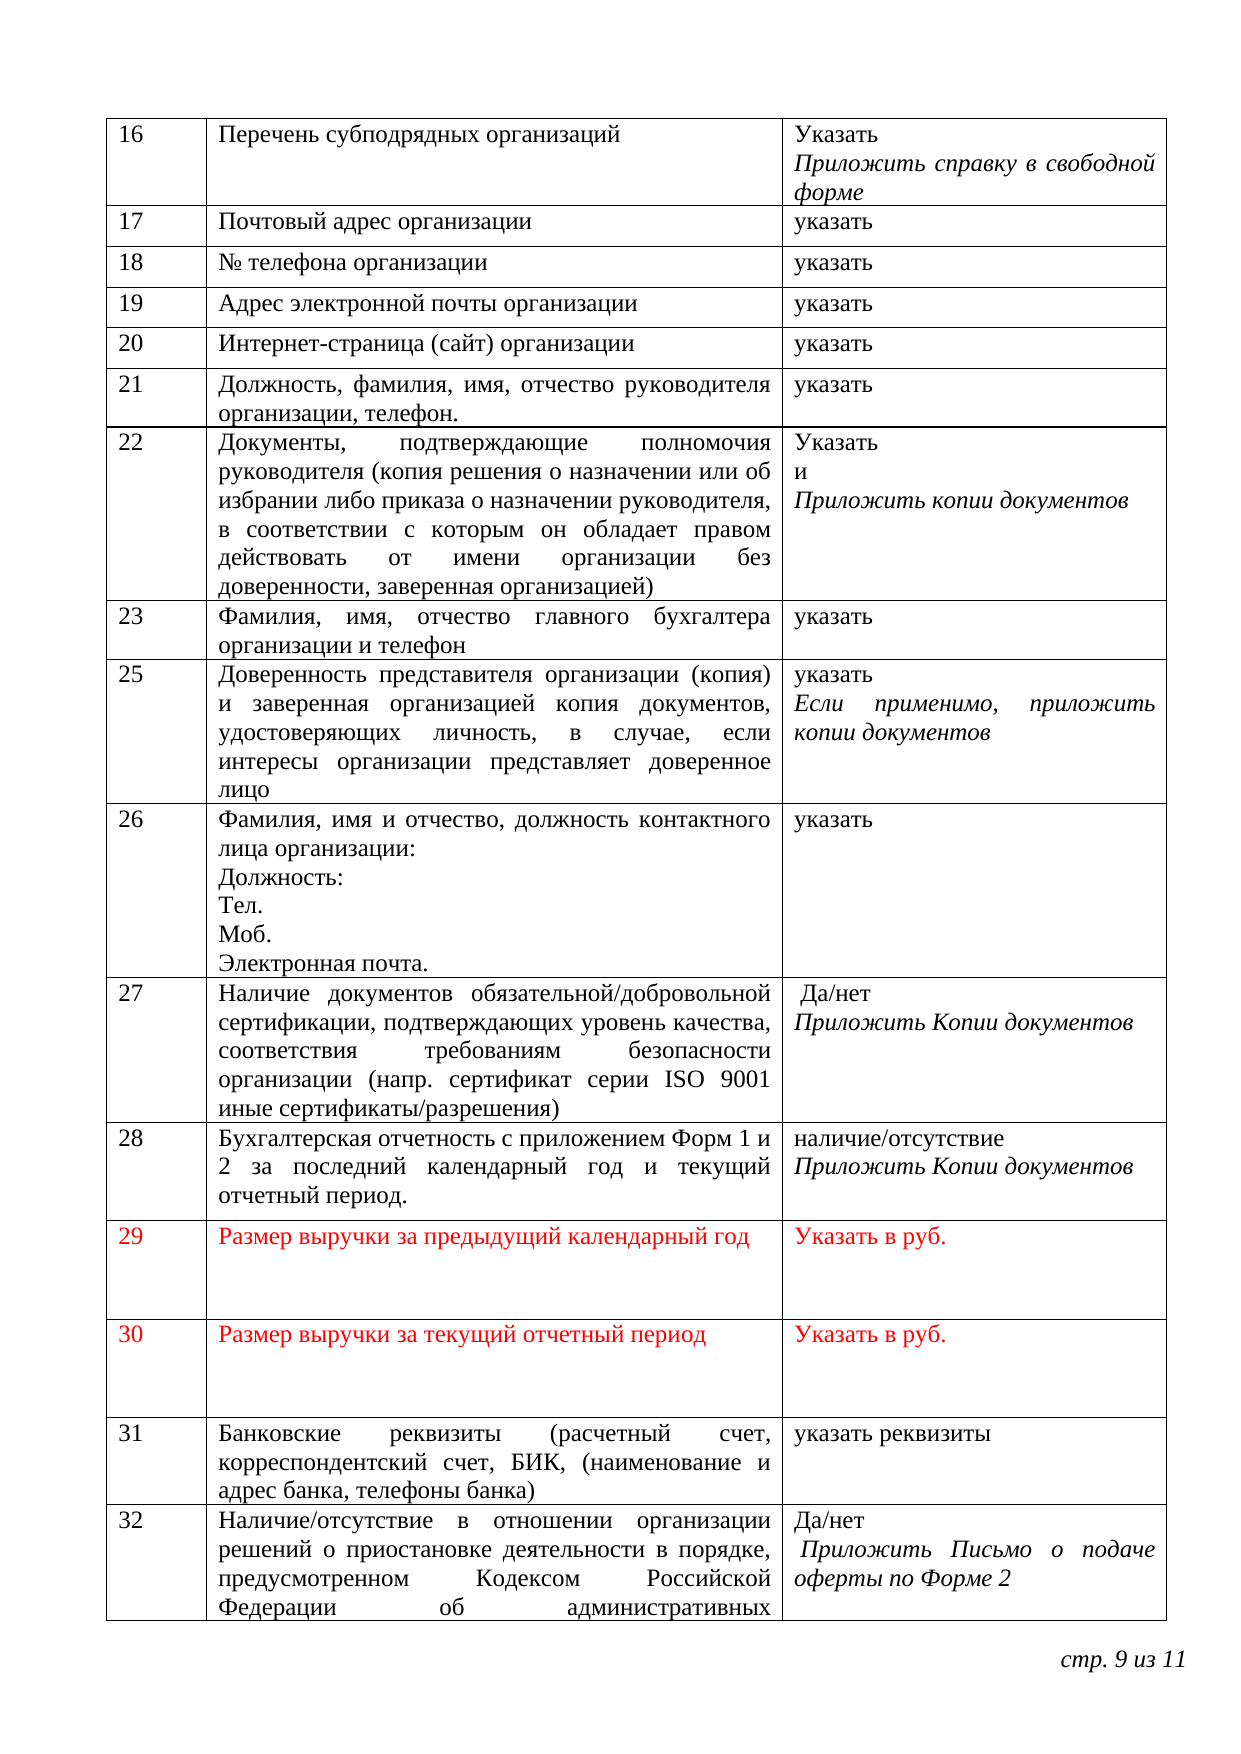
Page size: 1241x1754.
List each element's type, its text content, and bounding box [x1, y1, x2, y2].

table_cell указать Если применимо, приложить копии документов [783, 660, 1166, 803]
table_cell указать [783, 601, 1166, 658]
table_cell 28 [107, 1123, 206, 1220]
table_cell Почтовый адрес организации [207, 206, 782, 246]
table_cell 18 [107, 247, 206, 287]
table_cell Доверенность представителя организации (копия) и заверенная организацией копия документов, удостоверяющих личность, в случае, если интересы организации представляет доверенное лицо [207, 660, 782, 803]
table_cell Фамилия, имя, отчество главного бухгалтера организации и телефон [207, 601, 782, 658]
table_cell 17 [107, 206, 206, 246]
table_cell 22 [107, 428, 206, 600]
table_cell Размер выручки за текущий отчетный период [207, 1320, 782, 1417]
table_cell наличие/отсутствие Приложить Копии документов [783, 1123, 1166, 1220]
table_cell 20 [107, 328, 206, 368]
table_cell 32 [107, 1505, 206, 1620]
table_cell Указать и Приложить копии документов [783, 428, 1166, 600]
table_cell Интернет-страница (сайт) организации [207, 328, 782, 368]
table_cell 16 [107, 119, 206, 205]
table_cell Указать в руб. [783, 1221, 1166, 1318]
table_cell указать реквизиты [783, 1418, 1166, 1504]
table_cell 29 [107, 1221, 206, 1318]
table_cell указать [783, 369, 1166, 426]
table_cell 26 [107, 804, 206, 977]
table_cell Документы, подтверждающие полномочия руководителя (копия решения о назначении или об избрании либо приказа о назначении руководителя, в соответствии с которым он обладает правом действовать от имени организации без доверенности, заверенная организацией) [207, 428, 782, 600]
table_cell Перечень субподрядных организаций [207, 119, 782, 205]
table_cell Указать Приложить справку в свободной форме [783, 119, 1166, 205]
table_cell Должность, фамилия, имя, отчество руководителя организации, телефон. [207, 369, 782, 426]
table_cell 19 [107, 288, 206, 327]
table_cell № телефона организации [207, 247, 782, 287]
table_cell Размер выручки за предыдущий календарный год [207, 1221, 782, 1318]
table_cell 31 [107, 1418, 206, 1504]
table_cell указать [783, 328, 1166, 368]
table_cell Банковские реквизиты (расчетный счет, корреспондентский счет, БИК, (наименование и адрес банка, телефоны банка) [207, 1418, 782, 1504]
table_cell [207, 1505, 782, 1620]
table_cell Наличие документов обязательной/добровольной сертификации, подтверждающих уровень качества, соответствия требованиям безопасности организации (напр. сертификат серии ISO 9001 иные сертификаты/разрешения) [207, 978, 782, 1122]
table_cell Указать в руб. [783, 1320, 1166, 1417]
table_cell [783, 1505, 1166, 1620]
table_cell 30 [107, 1320, 206, 1417]
table_cell Адрес электронной почты организации [207, 288, 782, 327]
table_cell Да/нет Приложить Копии документов [783, 978, 1166, 1122]
table_cell указать [783, 247, 1166, 287]
table_cell указать [783, 804, 1166, 977]
table_cell указать [783, 206, 1166, 246]
table_cell Бухгалтерская отчетность с приложением Форм 1 и 2 за последний календарный год и текущий отчетный период. [207, 1123, 782, 1220]
table_cell указать [783, 288, 1166, 327]
table_cell 27 [107, 978, 206, 1122]
table_cell 23 [107, 601, 206, 658]
table_cell 21 [107, 369, 206, 426]
table_cell 25 [107, 660, 206, 803]
table_cell Фамилия, имя и отчество, должность контактного лица организации: Должность: Тел. Моб. Электронная почта. [207, 804, 782, 977]
